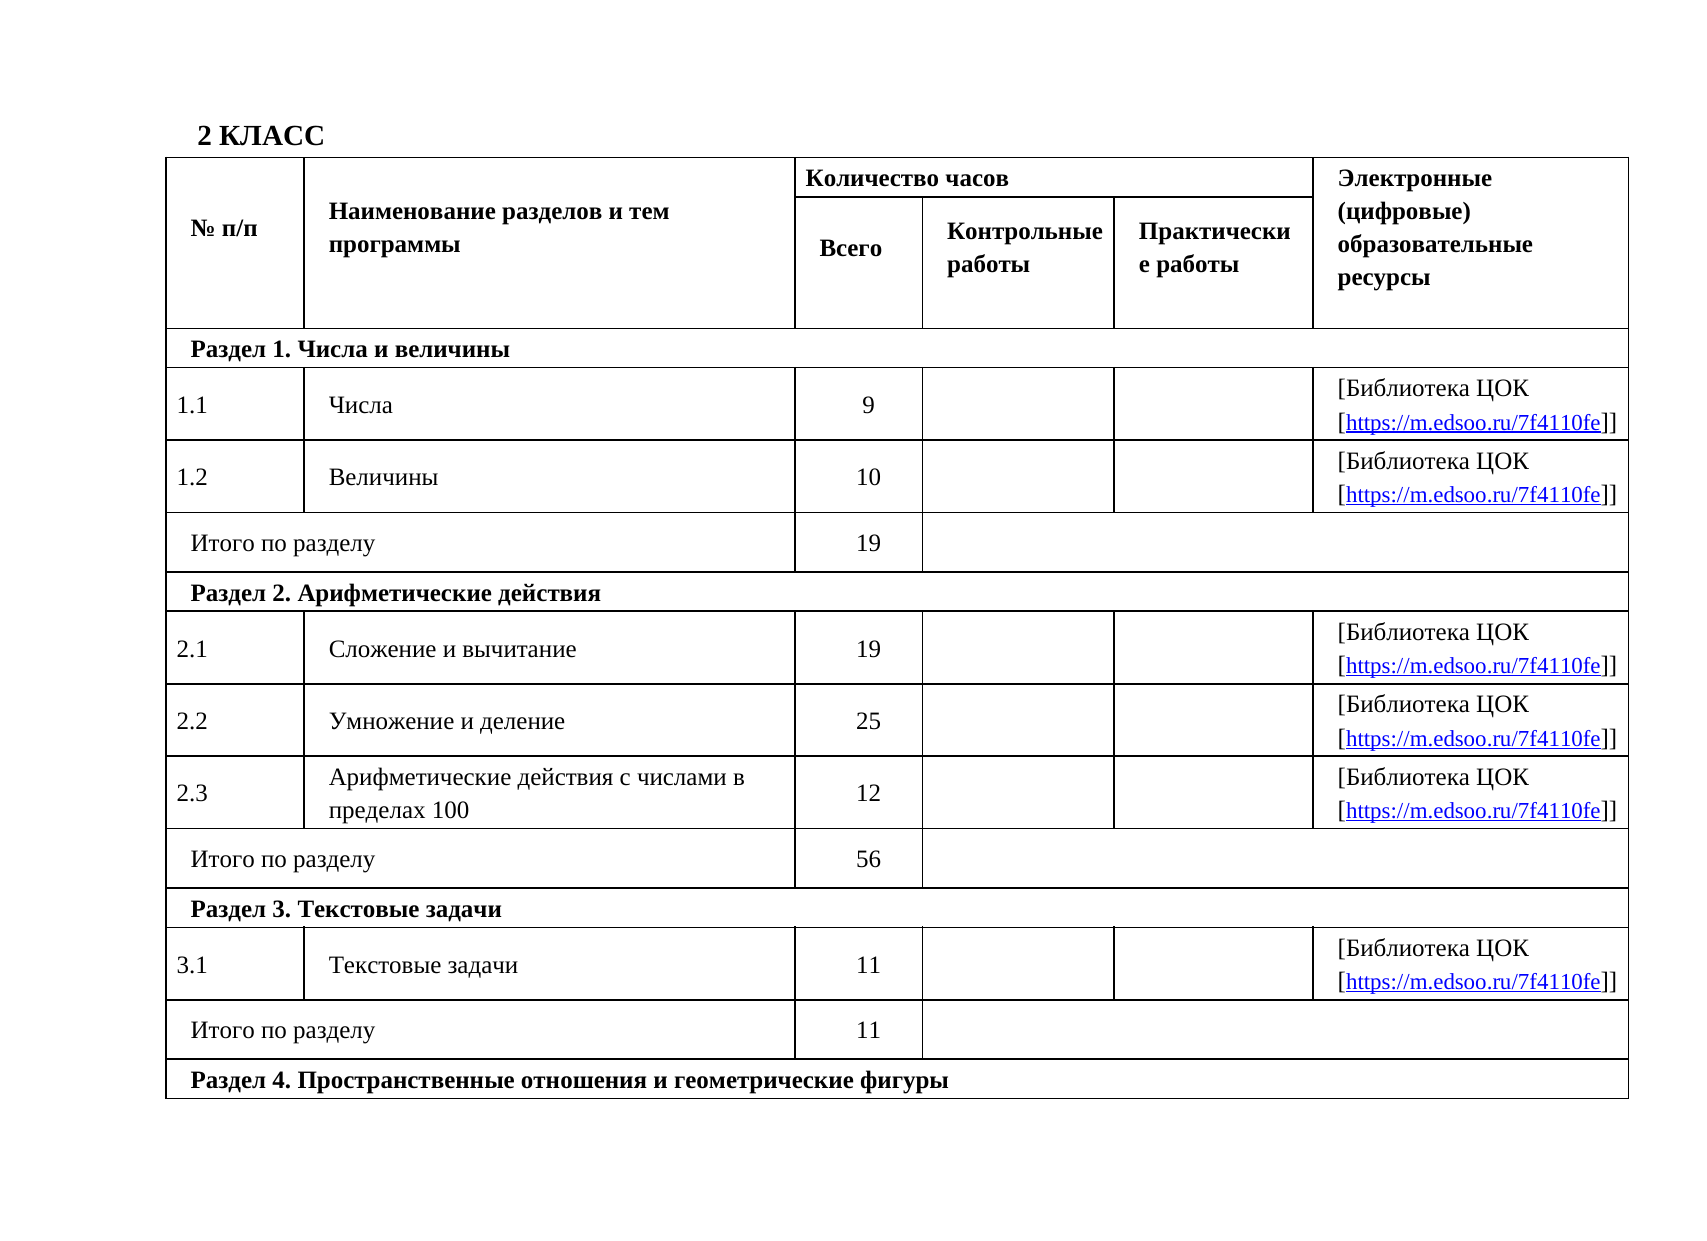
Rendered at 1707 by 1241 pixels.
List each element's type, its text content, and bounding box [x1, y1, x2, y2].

table_cell [1115, 757, 1312, 828]
table_cell Практические работы [1115, 198, 1312, 327]
table_cell [923, 441, 1113, 512]
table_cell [1314, 928, 1628, 999]
table_cell Раздел 3. Текстовые задачи [167, 889, 1628, 926]
table_cell Раздел 1. Числа и величины [167, 329, 1628, 367]
table_cell Итого по разделу [167, 1001, 794, 1058]
table_cell Всего [796, 198, 922, 327]
table_cell 9 [796, 368, 922, 439]
table_cell [Библиотека ЦОК [https://m.edsoo.ru/7f4110fe]] [1314, 368, 1628, 439]
table_cell [1115, 368, 1312, 439]
table_cell [1115, 612, 1312, 683]
table_cell 11 [796, 1001, 922, 1058]
table_cell [1115, 928, 1312, 999]
table_cell Итого по разделу [167, 829, 794, 887]
table_cell Арифметические действия с числами в пределах 100 [305, 757, 794, 828]
table_cell [923, 829, 1628, 887]
table_cell [923, 928, 1113, 999]
table_cell [923, 612, 1113, 683]
table_cell [Библиотека ЦОК [https://m.edsoo.ru/7f4110fe]] [1314, 685, 1628, 755]
table_cell [923, 1001, 1628, 1058]
table_cell 2.2 [167, 685, 303, 755]
table_cell 11 [796, 928, 922, 999]
table_cell 10 [796, 441, 922, 512]
table_cell [1115, 441, 1312, 512]
table_cell [Библиотека ЦОК [https://m.edsoo.ru/7f4110fe]] [1314, 441, 1628, 512]
table_cell 3.1 [167, 928, 303, 999]
table_cell [923, 685, 1113, 755]
table_cell Итого по разделу [167, 513, 794, 571]
table_cell [1115, 685, 1312, 755]
table_cell [923, 757, 1113, 828]
table_cell 19 [796, 612, 922, 683]
table_cell Сложение и вычитание [305, 612, 794, 683]
table_cell Текстовые задачи [305, 928, 794, 999]
table_cell Раздел 4. Пространственные отношения и геометрические фигуры [167, 1060, 1628, 1098]
table_cell [Библиотека ЦОК [https://m.edsoo.ru/7f4110fe]] [1314, 757, 1628, 828]
table_cell [923, 368, 1113, 439]
table_cell Раздел 2. Арифметические действия [167, 573, 1628, 610]
table_header № п/п [167, 158, 303, 327]
table_cell Умножение и деление [305, 685, 794, 755]
table_header Электронные (цифровые) образовательные ресурсы [1314, 158, 1628, 327]
table_header Наименование разделов и тем программы [305, 158, 794, 327]
table_cell [Библиотека ЦОК [https://m.edsoo.ru/7f4110fe]] [1314, 612, 1628, 683]
table_cell 2.3 [167, 757, 303, 828]
table_cell 1.1 [167, 368, 303, 439]
table_cell Числа [305, 368, 794, 439]
table_cell 19 [796, 513, 922, 571]
table_cell 25 [796, 685, 922, 755]
table_cell Контрольные работы [923, 198, 1113, 327]
table_cell 2.1 [167, 612, 303, 683]
table_header Количество часов [796, 158, 1312, 196]
table_cell [923, 513, 1628, 571]
text 2 КЛАСС [190, 118, 1618, 152]
table_cell 56 [796, 829, 922, 887]
table_cell Величины [305, 441, 794, 512]
table_cell 12 [796, 757, 922, 828]
table_cell 1.2 [167, 441, 303, 512]
